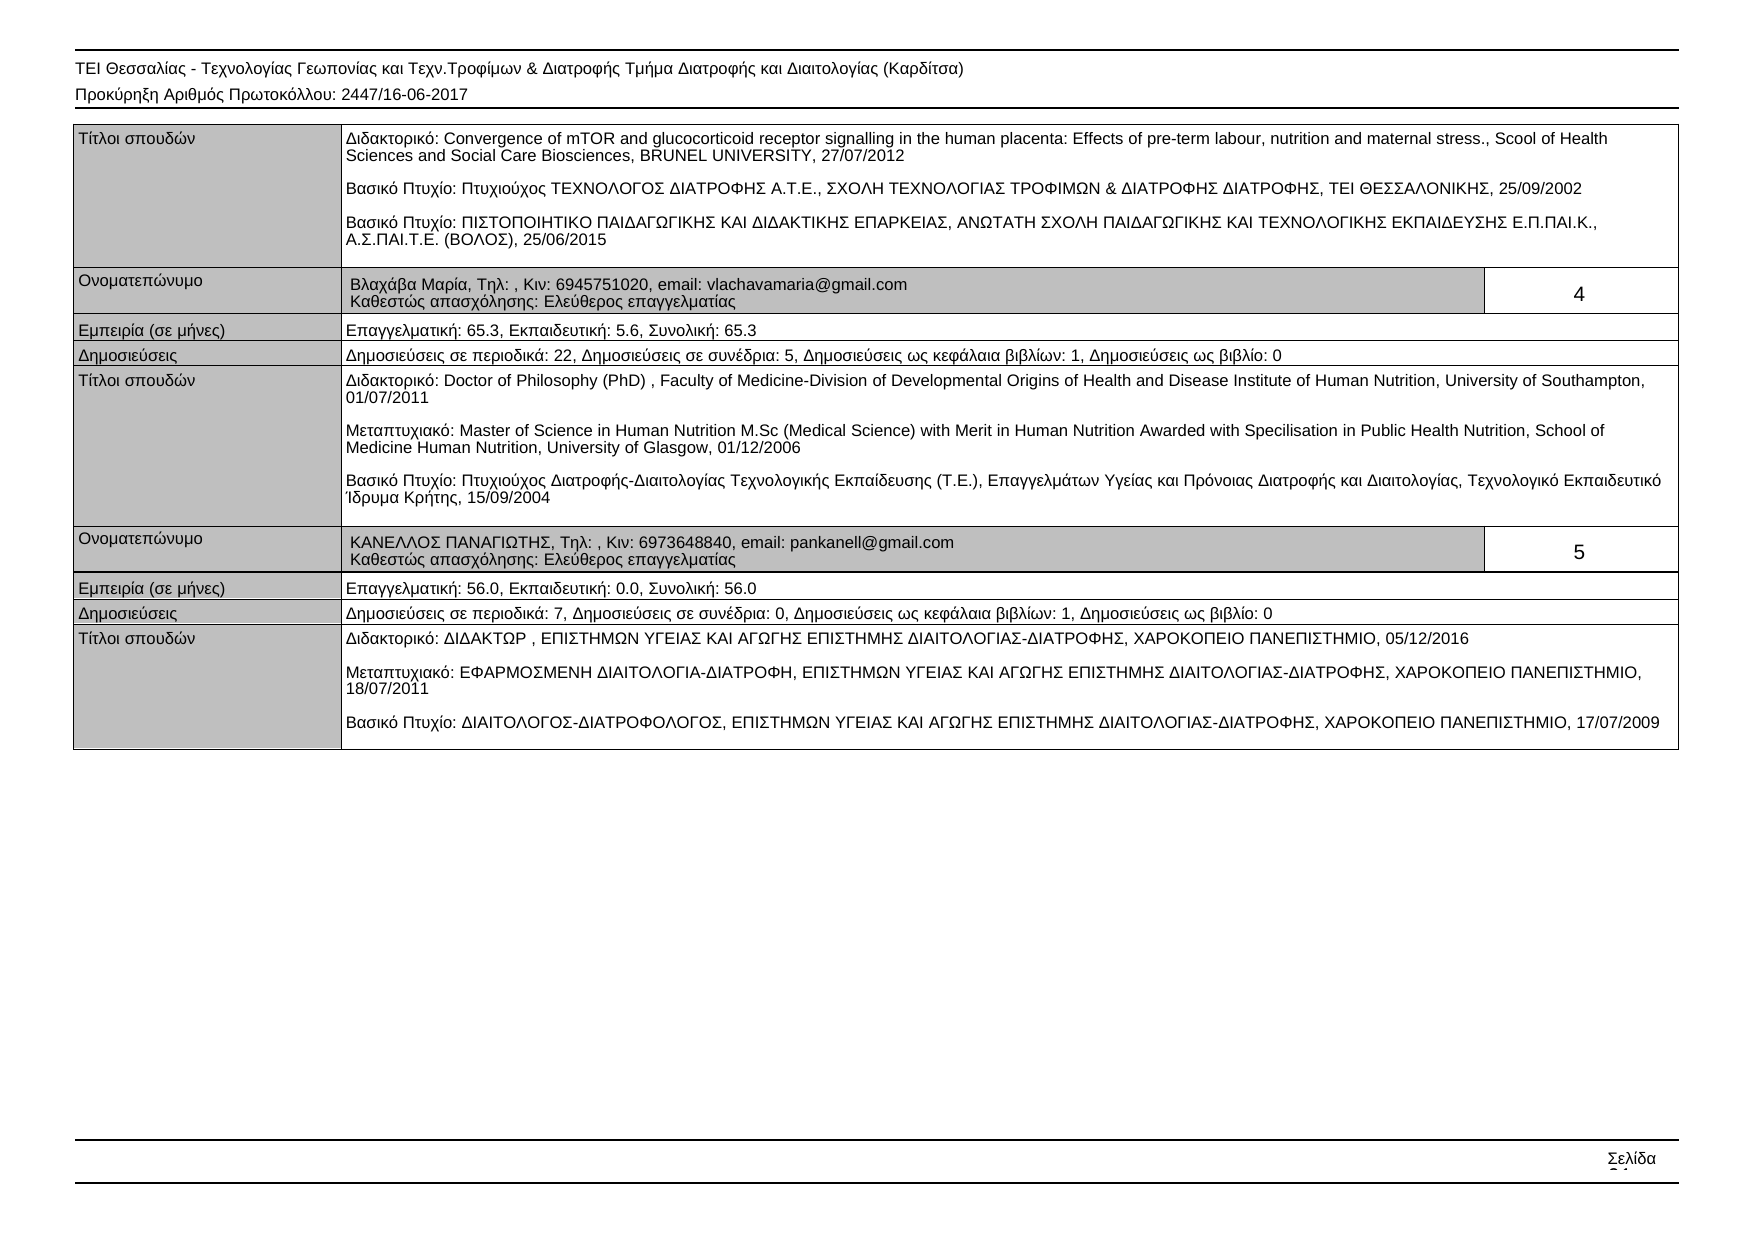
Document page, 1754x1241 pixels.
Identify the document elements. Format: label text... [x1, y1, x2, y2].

table_cell Διδακτορικό: Doctor of Philosophy (PhD) , Faculty of Medicine-Division of Developmental Origins of Health and Disease Institute of Human Nutrition, University of Southampton, 01/07/2011 Μεταπτυχιακό: Master of Science in Human Nutrition M.Sc (Medical Science) with Merit in Human Nutrition Awarded with Specilisation in Public Health Nutrition, School of Medicine Human Nutrition, University of Glasgow, 01/12/2006 Βασικό Πτυχίο: Πτυχιούχος Διατροφής-Διαιτολογίας Τεχνολογικής Εκπαίδευσης (Τ.Ε.), Επαγγελμάτων Υγείας και Πρόνοιας Διατροφής και Διαιτολογίας, Τεχνολογικό Εκπαιδευτικό Ίδρυμα Κρήτης, 15/09/2004 [342, 366, 1678, 526]
table_cell Διδακτορικό: ΔΙΔΑΚΤΩΡ , ΕΠΙΣΤΗΜΩΝ ΥΓΕΙΑΣ ΚΑΙ ΑΓΩΓΗΣ ΕΠΙΣΤΗΜΗΣ ΔΙΑΙΤΟΛΟΓΙΑΣ-ΔΙΑΤΡΟΦΗΣ, ΧΑΡΟΚΟΠΕΙΟ ΠΑΝΕΠΙΣΤΗΜΙΟ, 05/12/2016 Μεταπτυχιακό: ΕΦΑΡΜΟΣΜΕΝΗ ΔΙΑΙΤΟΛΟΓΙΑ-ΔΙΑΤΡΟΦΗ, ΕΠΙΣΤΗΜΩΝ ΥΓΕΙΑΣ ΚΑΙ ΑΓΩΓΗΣ ΕΠΙΣΤΗΜΗΣ ΔΙΑΙΤΟΛΟΓΙΑΣ-ΔΙΑΤΡΟΦΗΣ, ΧΑΡΟΚΟΠΕΙΟ ΠΑΝΕΠΙΣΤΗΜΙΟ, 18/07/2011 Βασικό Πτυχίο: ΔΙΑΙΤΟΛΟΓΟΣ-ΔΙΑΤΡΟΦΟΛΟΓΟΣ, ΕΠΙΣΤΗΜΩΝ ΥΓΕΙΑΣ ΚΑΙ ΑΓΩΓΗΣ ΕΠΙΣΤΗΜΗΣ ΔΙΑΙΤΟΛΟΓΙΑΣ-ΔΙΑΤΡΟΦΗΣ, ΧΑΡΟΚΟΠΕΙΟ ΠΑΝΕΠΙΣΤΗΜΙΟ, 17/07/2009 [342, 625, 1678, 748]
table_cell Εμπειρία (σε μήνες) [74, 314, 341, 340]
table_cell Δημοσιεύσεις [74, 600, 341, 623]
table_cell Επαγγελματική: 65.3, Εκπαιδευτική: 5.6, Συνολική: 65.3 [342, 314, 1678, 340]
table_cell Δημοσιεύσεις σε περιοδικά: 7, Δημοσιεύσεις σε συνέδρια: 0, Δημοσιεύσεις ως κεφάλαια βιβλίων: 1, Δημοσιεύσεις ως βιβλίο: 0 [342, 600, 1678, 623]
table_cell ΚΑΝΕΛΛΟΣ ΠΑΝΑΓΙΩΤΗΣ, Τηλ: , Κιν: 6973648840, email: pankanell@gmail.com Καθεστώς απασχόλησης: Ελεύθερος επαγγελματίας [342, 527, 1484, 571]
table_cell Επαγγελματική: 56.0, Εκπαιδευτική: 0.0, Συνολική: 56.0 [342, 573, 1678, 598]
table_cell Ονοματεπώνυμο [74, 268, 341, 313]
table_cell Εμπειρία (σε μήνες) [74, 573, 341, 598]
table_cell Τίτλοι σπουδών [74, 366, 341, 526]
table_cell Δημοσιεύσεις [74, 341, 341, 365]
table_cell 4 [1485, 268, 1678, 313]
table_header Διδακτορικό: Convergence of mTOR and glucocorticoid receptor signalling in the human placenta: Effects of pre-term labour, nutrition and maternal stress., Scool of Health Sciences and Social Care Biosciences, BRUNEL UNIVERSITY, 27/07/2012 Βασικό Πτυχίο: Πτυχιούχος ΤΕΧΝΟΛΟΓΟΣ ΔΙΑΤΡΟΦΗΣ Α.Τ.Ε., ΣΧΟΛΗ ΤΕΧΝΟΛΟΓΙΑΣ ΤΡΟΦΙΜΩΝ & ΔΙΑΤΡΟΦΗΣ ΔΙΑΤΡΟΦΗΣ, ΤΕΙ ΘΕΣΣΑΛΟΝΙΚΗΣ, 25/09/2002 Βασικό Πτυχίο: ΠΙΣΤΟΠΟΙΗΤΙΚΟ ΠΑΙΔΑΓΩΓΙΚΗΣ ΚΑΙ ΔΙΔΑΚΤΙΚΗΣ ΕΠΑΡΚΕΙΑΣ, ΑΝΩΤΑΤΗ ΣΧΟΛΗ ΠΑΙΔΑΓΩΓΙΚΗΣ ΚΑΙ ΤΕΧΝΟΛΟΓΙΚΗΣ ΕΚΠΑΙΔΕΥΣΗΣ Ε.Π.ΠΑΙ.Κ., Α.Σ.ΠΑΙ.Τ.Ε. (ΒΟΛΟΣ), 25/06/2015 [342, 125, 1678, 267]
table_cell Βλαχάβα Μαρία, Τηλ: , Κιν: 6945751020, email: vlachavamaria@gmail.com Καθεστώς απασχόλησης: Ελεύθερος επαγγελματίας [342, 268, 1484, 313]
table_cell 5 [1485, 527, 1678, 571]
table_cell Δημοσιεύσεις σε περιοδικά: 22, Δημοσιεύσεις σε συνέδρια: 5, Δημοσιεύσεις ως κεφάλαια βιβλίων: 1, Δημοσιεύσεις ως βιβλίο: 0 [342, 341, 1678, 365]
table_cell Ονοματεπώνυμο [74, 527, 341, 571]
table_header Τίτλοι σπουδών [74, 125, 341, 267]
table_cell Τίτλοι σπουδών [74, 625, 341, 748]
